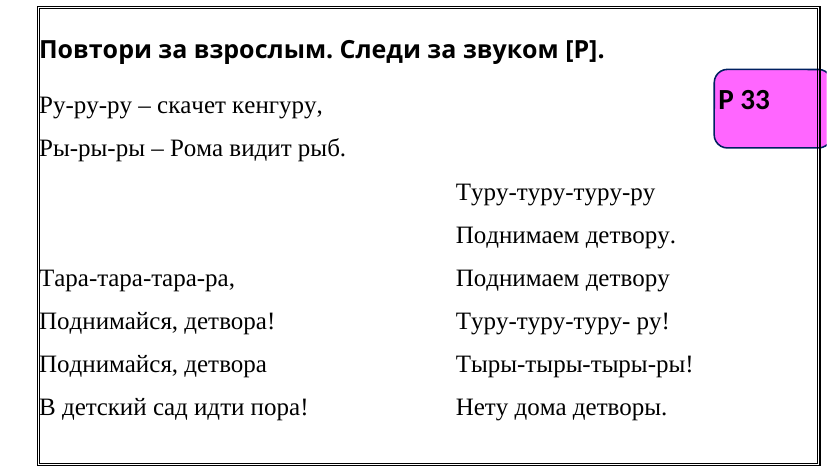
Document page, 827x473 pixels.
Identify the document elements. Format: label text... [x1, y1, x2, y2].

text Туру-туру-туру- ру! [456, 306, 805, 335]
text Поднимаем детвору. [456, 220, 805, 248]
text Туру-туру-туру-ру [456, 177, 805, 205]
text Поднимайся, детвора! [40, 306, 388, 335]
text В детский сад идти пора! [40, 392, 388, 421]
text Ру-ру-ру – скачет кенгуру, [40, 90, 805, 119]
text Поднимайся, детвора [40, 349, 388, 378]
text Ры-ры-ры – Рома видит рыб. [40, 133, 805, 162]
text Поднимаем детвору [456, 263, 805, 292]
text Нету дома детворы. [456, 392, 805, 421]
text Тыры-тыры-тыры-ры! [456, 349, 805, 378]
text Тара-тара-тара-ра, [40, 263, 388, 292]
